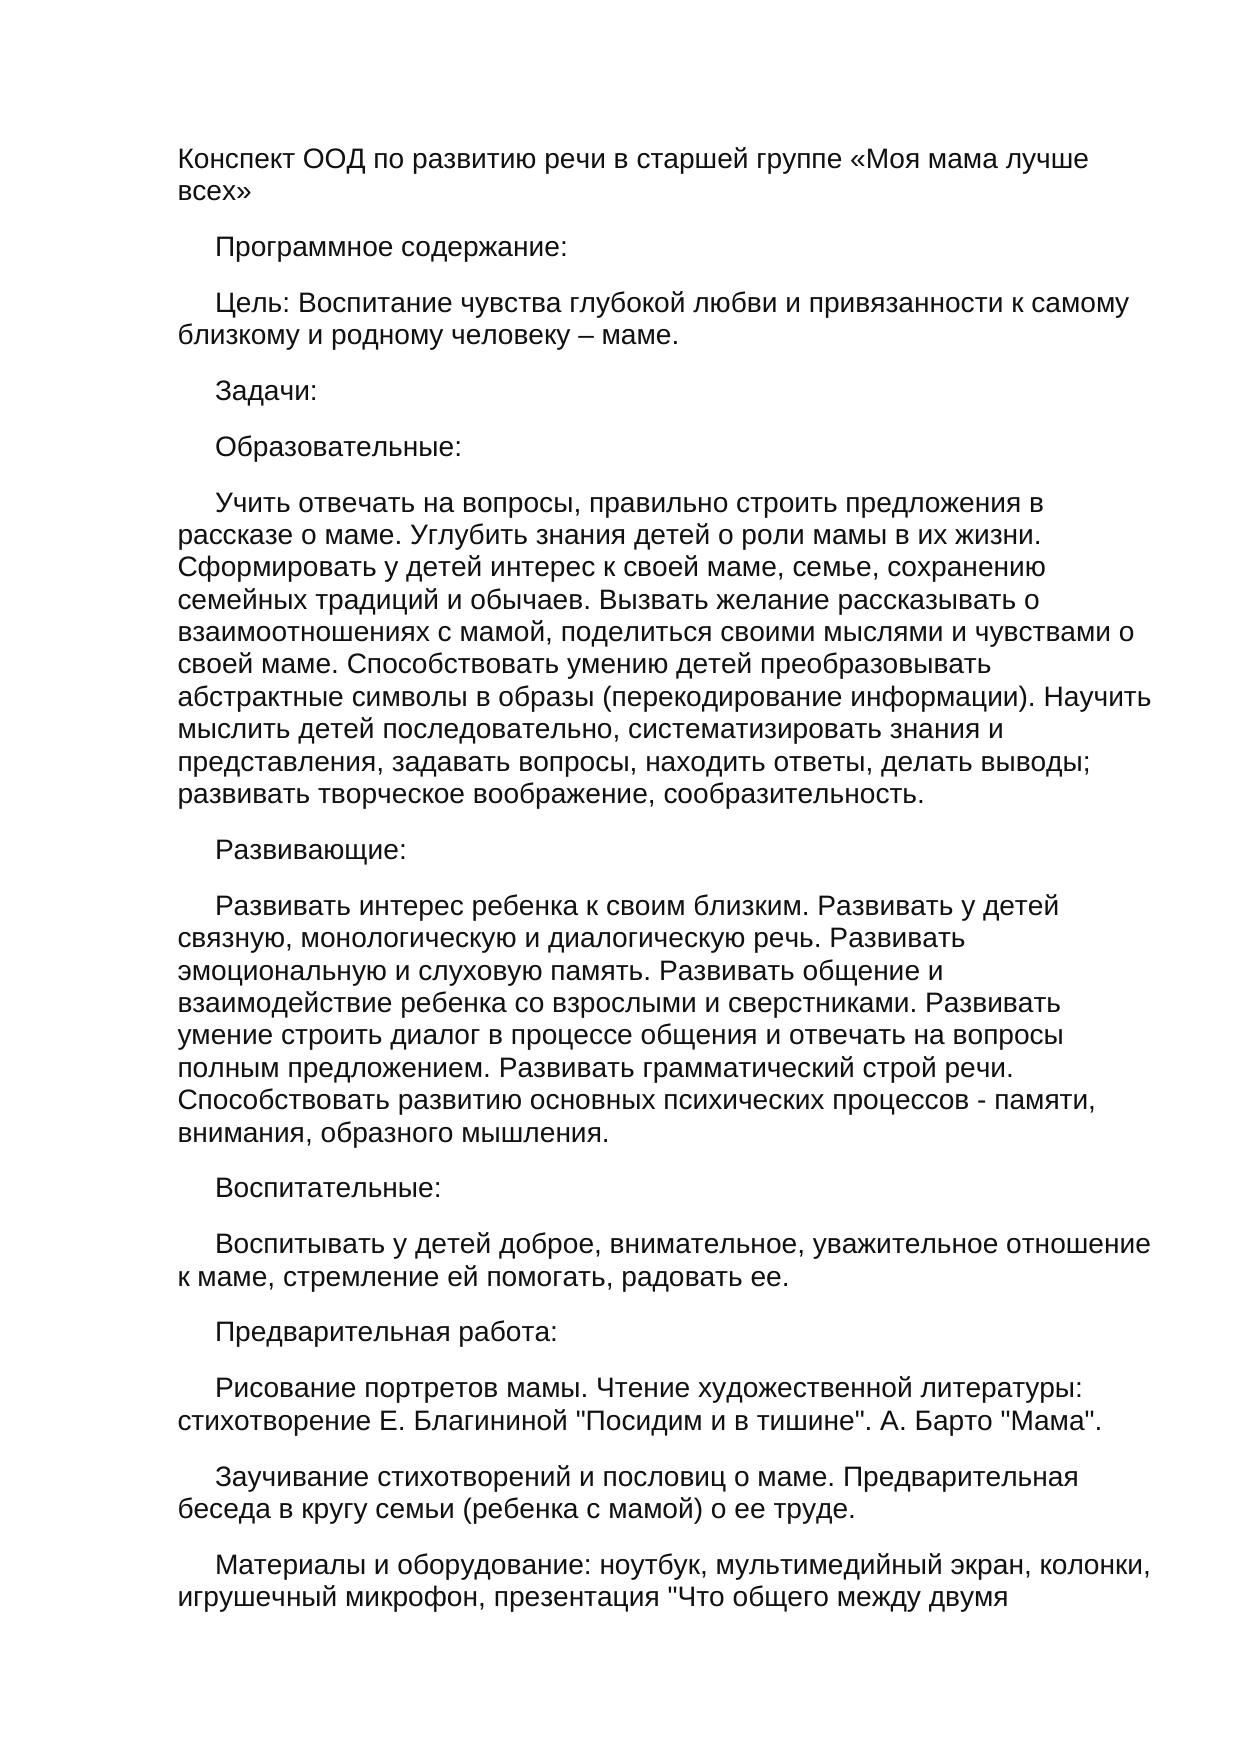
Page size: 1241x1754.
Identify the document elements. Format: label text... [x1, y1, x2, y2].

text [177, 1548, 1152, 1612]
text Развивающие: [177, 833, 1152, 865]
text Конспект ООД по развитию речи в старшей группе «Моя мама лучше всех» [177, 142, 1152, 206]
text Учить отвечать на вопросы, правильно строить предложения в рассказе о маме. Углубить знания детей о роли мамы в их жизни. Сформировать у детей интерес к своей маме, семье, сохранению семейных традиций и обычаев. Вызвать желание рассказывать о взаимоотношениях с мамой, поделиться своими мыслями и чувствами о своей маме. Способствовать умению детей преобразовывать абстрактные символы в образы (перекодирование информации). Научить мыслить детей последовательно, систематизировать знания и представления, задавать вопросы, находить ответы, делать выводы; развивать творческое воображение, сообразительность. [177, 486, 1152, 809]
text Цель: Воспитание чувства глубокой любви и привязанности к самому близкому и родному человеку – маме. [177, 286, 1152, 350]
text Воспитывать у детей доброе, внимательное, уважительное отношение к маме, стремление ей помогать, радовать ее. [177, 1227, 1152, 1292]
text Воспитательные: [177, 1171, 1152, 1204]
text Образовательные: [177, 430, 1152, 462]
text Рисование портретов мамы. Чтение художественной литературы: стихотворение Е. Благининой "Посидим и в тишине". А. Барто "Мама". [177, 1371, 1152, 1436]
text Развивать интерес ребенка к своим близким. Развивать у детей связную, монологическую и диалогическую речь. Развивать эмоциональную и слуховую память. Развивать общение и взаимодействие ребенка со взрослыми и сверстниками. Развивать умение строить диалог в процессе общения и отвечать на вопросы полным предложением. Развивать грамматический строй речи. Способствовать развитию основных психических процессов - памяти, внимания, образного мышления. [177, 889, 1152, 1148]
text Заучивание стихотворений и пословиц о маме. Предварительная беседа в кругу семьи (ребенка с мамой) о ее труде. [177, 1459, 1152, 1524]
text Программное содержание: [177, 230, 1152, 262]
text Задачи: [177, 374, 1152, 406]
text Предварительная работа: [177, 1315, 1152, 1348]
